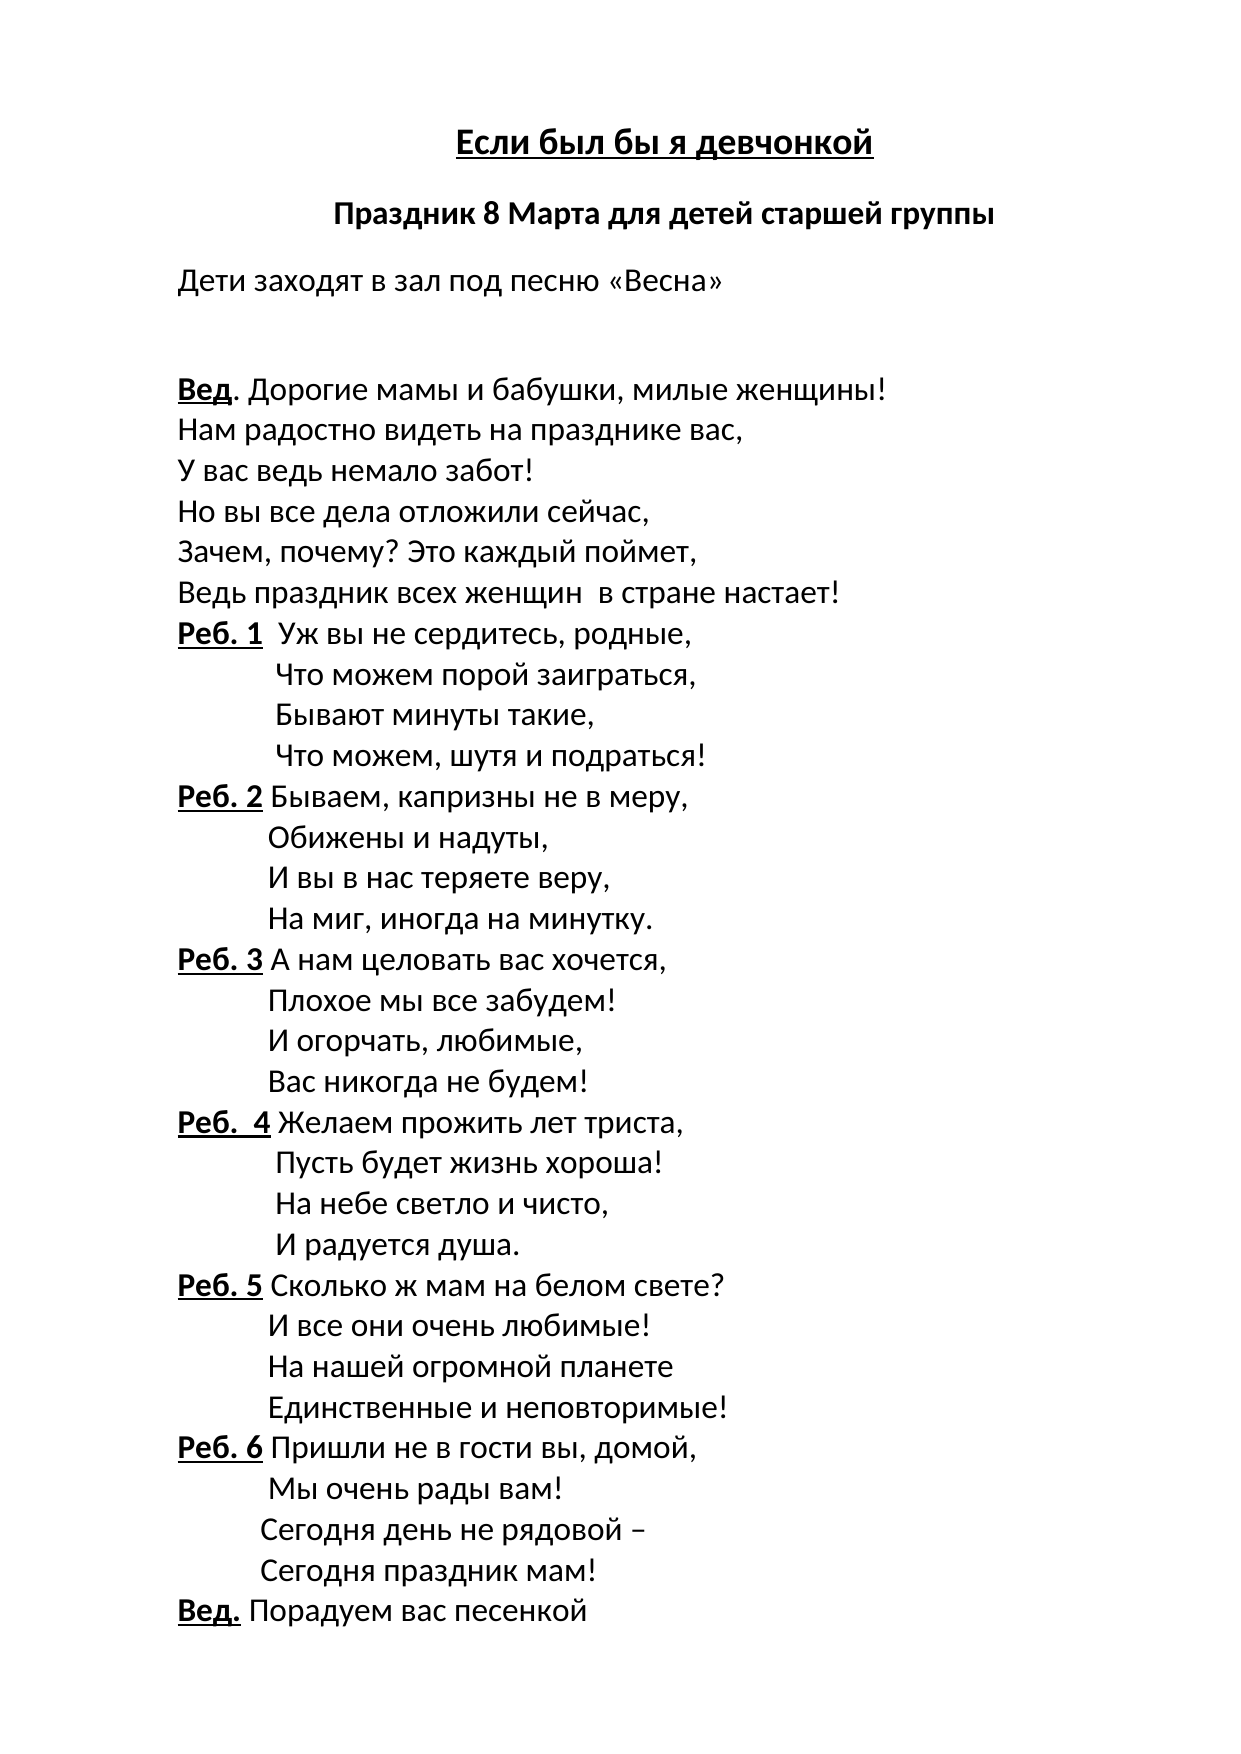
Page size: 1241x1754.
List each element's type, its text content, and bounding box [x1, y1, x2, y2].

text Вед. Дорогие мамы и бабушки, милые женщины! [177, 368, 1152, 408]
text Если был бы я девчонкой [177, 118, 1152, 164]
text Реб. 3 А нам целовать вас хочется, [177, 938, 1152, 978]
text Зачем, почему? Это каждый поймет, [177, 531, 1152, 571]
text Реб. 1 Уж вы не сердитесь, родные, [177, 612, 1152, 653]
text Что можем порой заиграться, [177, 653, 1152, 693]
text Ведь праздник всех женщин в стране настает! [177, 571, 1152, 612]
text Бывают минуты такие, [177, 693, 1152, 734]
text Мы очень рады вам! [177, 1467, 1152, 1508]
text На нашей огромной планете [177, 1345, 1152, 1386]
text Реб. 6 Пришли не в гости вы, домой, [177, 1427, 1152, 1467]
text Сегодня день не рядовой – [177, 1508, 1152, 1549]
text Вас никогда не будем! [177, 1060, 1152, 1101]
text Пусть будет жизнь хороша! [177, 1141, 1152, 1182]
text И огорчать, любимые, [177, 1019, 1152, 1060]
text На миг, иногда на минутку. [177, 897, 1152, 938]
text Праздник 8 Марта для детей старшей группы [177, 192, 1152, 232]
text И радуется душа. [177, 1223, 1152, 1264]
text Плохое мы все забудем! [177, 978, 1152, 1019]
text Дети заходят в зал под песню «Весна» [177, 259, 1152, 300]
text У вас ведь немало забот! [177, 449, 1152, 490]
text И вы в нас теряете веру, [177, 856, 1152, 897]
text Единственные и неповторимые! [177, 1386, 1152, 1427]
text И все они очень любимые! [177, 1304, 1152, 1345]
text Что можем, шутя и подраться! [177, 734, 1152, 775]
text Обижены и надуты, [177, 816, 1152, 856]
text Реб. 5 Сколько ж мам на белом свете? [177, 1264, 1152, 1304]
text Реб. 4 Желаем прожить лет триста, [177, 1101, 1152, 1141]
text Но вы все дела отложили сейчас, [177, 490, 1152, 531]
text Сегодня праздник мам! [177, 1549, 1152, 1589]
text Вед. Порадуем вас песенкой [177, 1589, 1152, 1630]
text Нам радостно видеть на празднике вас, [177, 408, 1152, 449]
text Реб. 2 Бываем, капризны не в меру, [177, 775, 1152, 816]
text На небе светло и чисто, [177, 1182, 1152, 1223]
